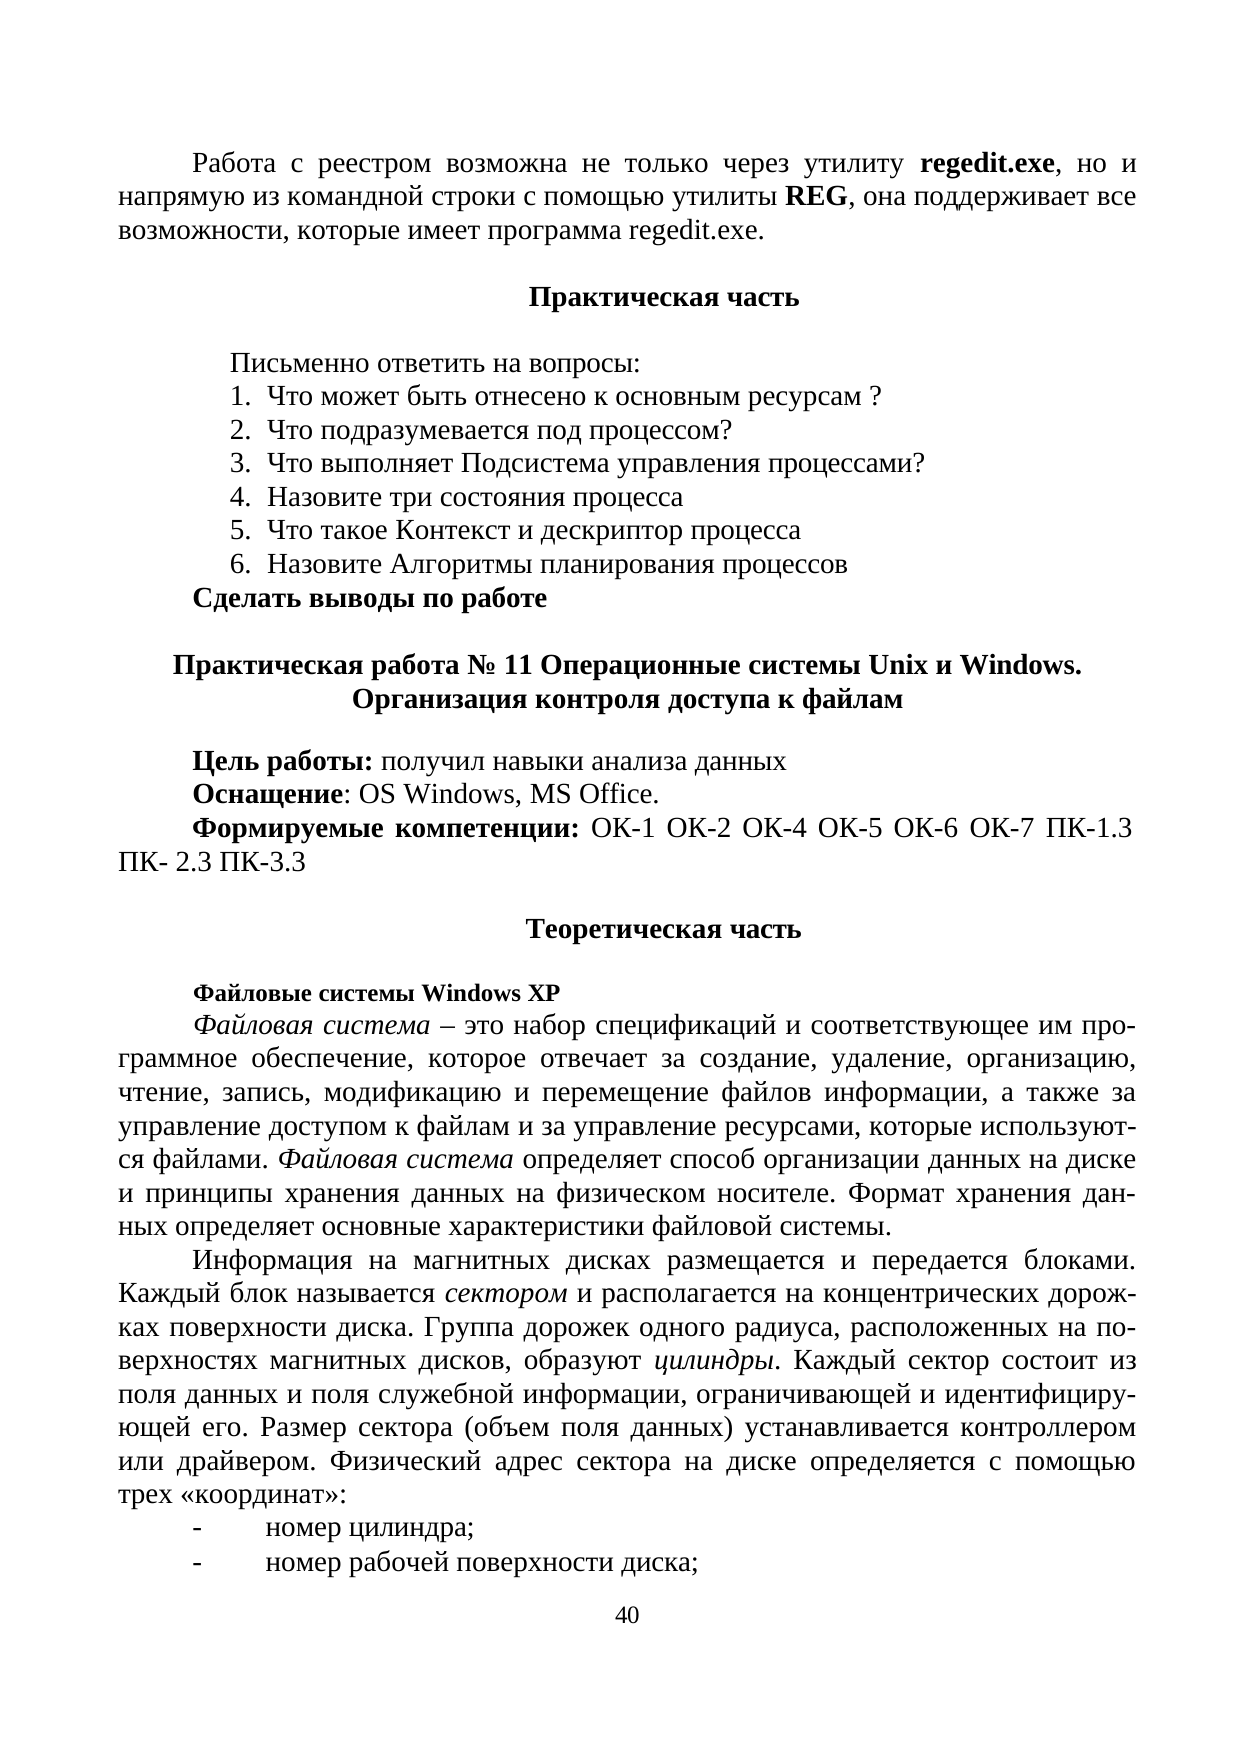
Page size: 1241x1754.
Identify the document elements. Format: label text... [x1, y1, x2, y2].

subtitle Организация контроля доступа к файлам [239, 682, 1015, 715]
list Что может быть отнесено к основным ресурсам ? [229, 379, 1166, 412]
subtitle Практическая работа № 11 Операционные системы Unix и Windows. [162, 648, 1092, 682]
text Формируемые компетенции: ОК-1 ОК-2 ОК-4 ОК-5 ОК-6 ОК-7 ПК-1.3 ПК- 2.3 ПК-3.3 [118, 810, 1137, 877]
text Письменно ответить на вопросы: [229, 345, 1166, 379]
text Файловые системы Windows XP [193, 978, 1166, 1007]
text Файловая система – это набор спецификаций и соответствующее им про- граммное обеспечение, которое отвечает за создание, удаление, организацию, чтение, запись, модификацию и перемещение файлов информации, а также за управление доступом к файлам и за управление ресурсами, которые используют- ся файлами. Файловая система определяет способ организации данных на диске и принципы хранения данных на физическом носителе. Формат хранения дан- ных определяет основные характеристики файловой системы. [118, 1007, 1137, 1242]
list Назовите Алгоритмы планирования процессов [229, 547, 1166, 580]
text Работа с реестром возможна не только через утилиту regedit.exe, но и напрямую из командной строки с помощью утилиты REG, она поддерживает все возможности, которые имеет программа regedit.exe. [118, 145, 1137, 245]
list Назовите три состояния процесса [229, 479, 1166, 513]
list номер рабочей поверхности диска; [192, 1544, 1166, 1577]
list номер цилиндра; [192, 1510, 1166, 1543]
list Что такое Контекст и дескриптор процесса [229, 513, 1166, 547]
subtitle Теоретическая часть [525, 912, 1166, 945]
list Что подразумевается под процессом? [229, 412, 1166, 446]
text Оснащение: OS Windows, MS Office. [192, 777, 1166, 810]
list Что выполняет Подсистема управления процессами? [229, 446, 1166, 479]
text Сделать выводы по работе [192, 581, 1166, 614]
text Цель работы: получил навыки анализа данных [192, 743, 1166, 777]
subtitle Практическая часть [528, 279, 1166, 312]
text Информация на магнитных дисках размещается и передается блоками. Каждый блок называется сектором и располагается на концентрических дорож- ках поверхности диска. Группа дорожек одного радиуса, расположенных на по- верхностях магнитных дисков, образуют цилиндры. Каждый сектор состоит из поля данных и поля служебной информации, ограничивающей и идентифициру- ющей его. Размер сектора (объем поля данных) устанавливается контроллером или драйвером. Физический адрес сектора на диске определяется с помощью трех «координат»: [118, 1242, 1137, 1510]
